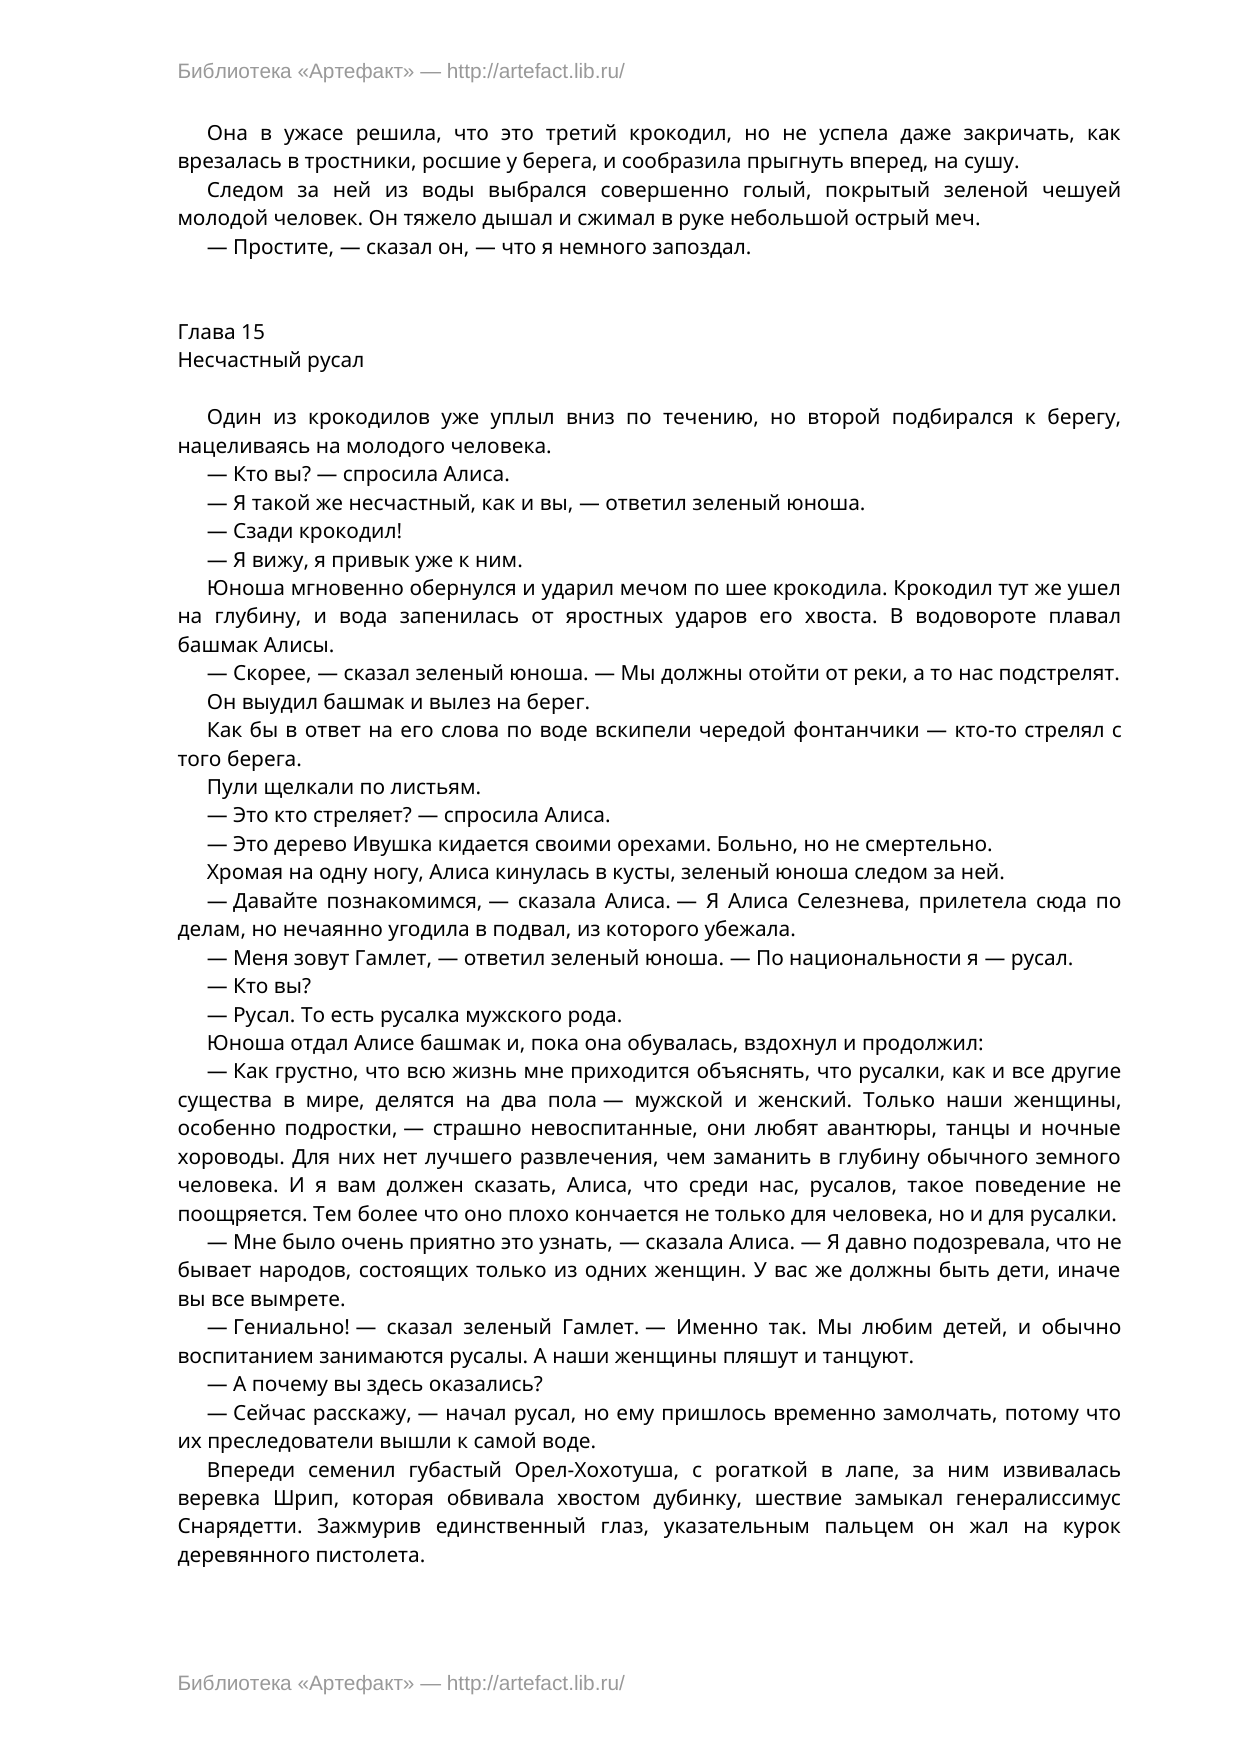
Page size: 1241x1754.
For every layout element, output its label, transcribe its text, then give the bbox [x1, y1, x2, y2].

text — Меня зовут Гамлет, — ответил зеленый юноша. — По национальности я — русал. [177, 943, 1122, 971]
text Хромая на одну ногу, Алиса кинулась в кусты, зеленый юноша следом за ней. [177, 857, 1122, 886]
text — Сейчас расскажу, — начал русал, но ему пришлось временно замолчать, потому что их преследователи вышли к самой воде. [177, 1398, 1122, 1455]
text — Гениально! — сказал зеленый Гамлет. — Именно так. Мы любим детей, и обычно воспитанием занимаются русалы. А наши женщины пляшут и танцуют. [177, 1312, 1122, 1369]
text — Мне было очень приятно это узнать, — сказала Алиса. — Я давно подозревала, что не бывает народов, состоящих только из одних женщин. У вас же должны быть дети, иначе вы все вымрете. [177, 1227, 1122, 1312]
text Она в ужасе решила, что это третий крокодил, но не успела даже закричать, как врезалась в тростники, росшие у берега, и сообразила прыгнуть вперед, на сушу. [177, 118, 1122, 175]
text Впереди семенил губастый Орел-Хохотуша, с рогаткой в лапе, за ним извивалась веревка Шрип, которая обвивала хвостом дубинку, шествие замыкал генералиссимус Снарядетти. Зажмурив единственный глаз, указательным пальцем он жал на курок деревянного пистолета. [177, 1455, 1122, 1568]
text Один из крокодилов уже уплыл вниз по течению, но второй подбирался к берегу, нацеливаясь на молодого человека. [177, 402, 1122, 459]
text Как бы в ответ на его слова по воде вскипели чередой фонтанчики — кто-то стрелял с того берега. [177, 715, 1122, 772]
text — Простите, — сказал он, — что я немного запоздал. [177, 232, 1122, 260]
subtitle Глава 15 [177, 317, 1122, 346]
text — Я вижу, я привык уже к ним. [177, 545, 1122, 573]
text Юноша мгновенно обернулся и ударил мечом по шее крокодила. Крокодил тут же ушел на глубину, и вода запенилась от яростных ударов его хвоста. В водовороте плавал башмак Алисы. [177, 573, 1122, 658]
text — Это кто стреляет? — спросила Алиса. [177, 801, 1122, 829]
text Следом за ней из воды выбрался совершенно голый, покрытый зеленой чешуей молодой человек. Он тяжело дышал и сжимал в руке небольшой острый меч. [177, 175, 1122, 232]
text Пули щелкали по листьям. [177, 772, 1122, 801]
text — А почему вы здесь оказались? [177, 1369, 1122, 1398]
text — Русал. То есть русалка мужского рода. [177, 1000, 1122, 1028]
text — Я такой же несчастный, как и вы, — ответил зеленый юноша. [177, 488, 1122, 516]
subtitle Несчастный русал [177, 346, 1122, 374]
text — Скорее, — сказал зеленый юноша. — Мы должны отойти от реки, а то нас подстрелят. [177, 658, 1122, 687]
text Юноша отдал Алисе башмак и, пока она обувалась, вздохнул и продолжил: [177, 1028, 1122, 1057]
text — Кто вы? — спросила Алиса. [177, 459, 1122, 488]
text — Кто вы? [177, 971, 1122, 1000]
text — Это дерево Ивушка кидается своими орехами. Больно, но не смертельно. [177, 829, 1122, 857]
text — Давайте познакомимся, — сказала Алиса. — Я Алиса Селезнева, прилетела сюда по делам, но нечаянно угодила в подвал, из которого убежала. [177, 886, 1122, 943]
text Он выудил башмак и вылез на берег. [177, 687, 1122, 715]
text — Сзади крокодил! [177, 516, 1122, 545]
text — Как грустно, что всю жизнь мне приходится объяснять, что русалки, как и все другие существа в мире, делятся на два пола — мужской и женский. Только наши женщины, особенно подростки, — страшно невоспитанные, они любят авантюры, танцы и ночные хороводы. Для них нет лучшего развлечения, чем заманить в глубину обычного земного человека. И я вам должен сказать, Алиса, что среди нас, русалов, такое поведение не поощряется. Тем более что оно плохо кончается не только для человека, но и для русалки. [177, 1057, 1122, 1227]
